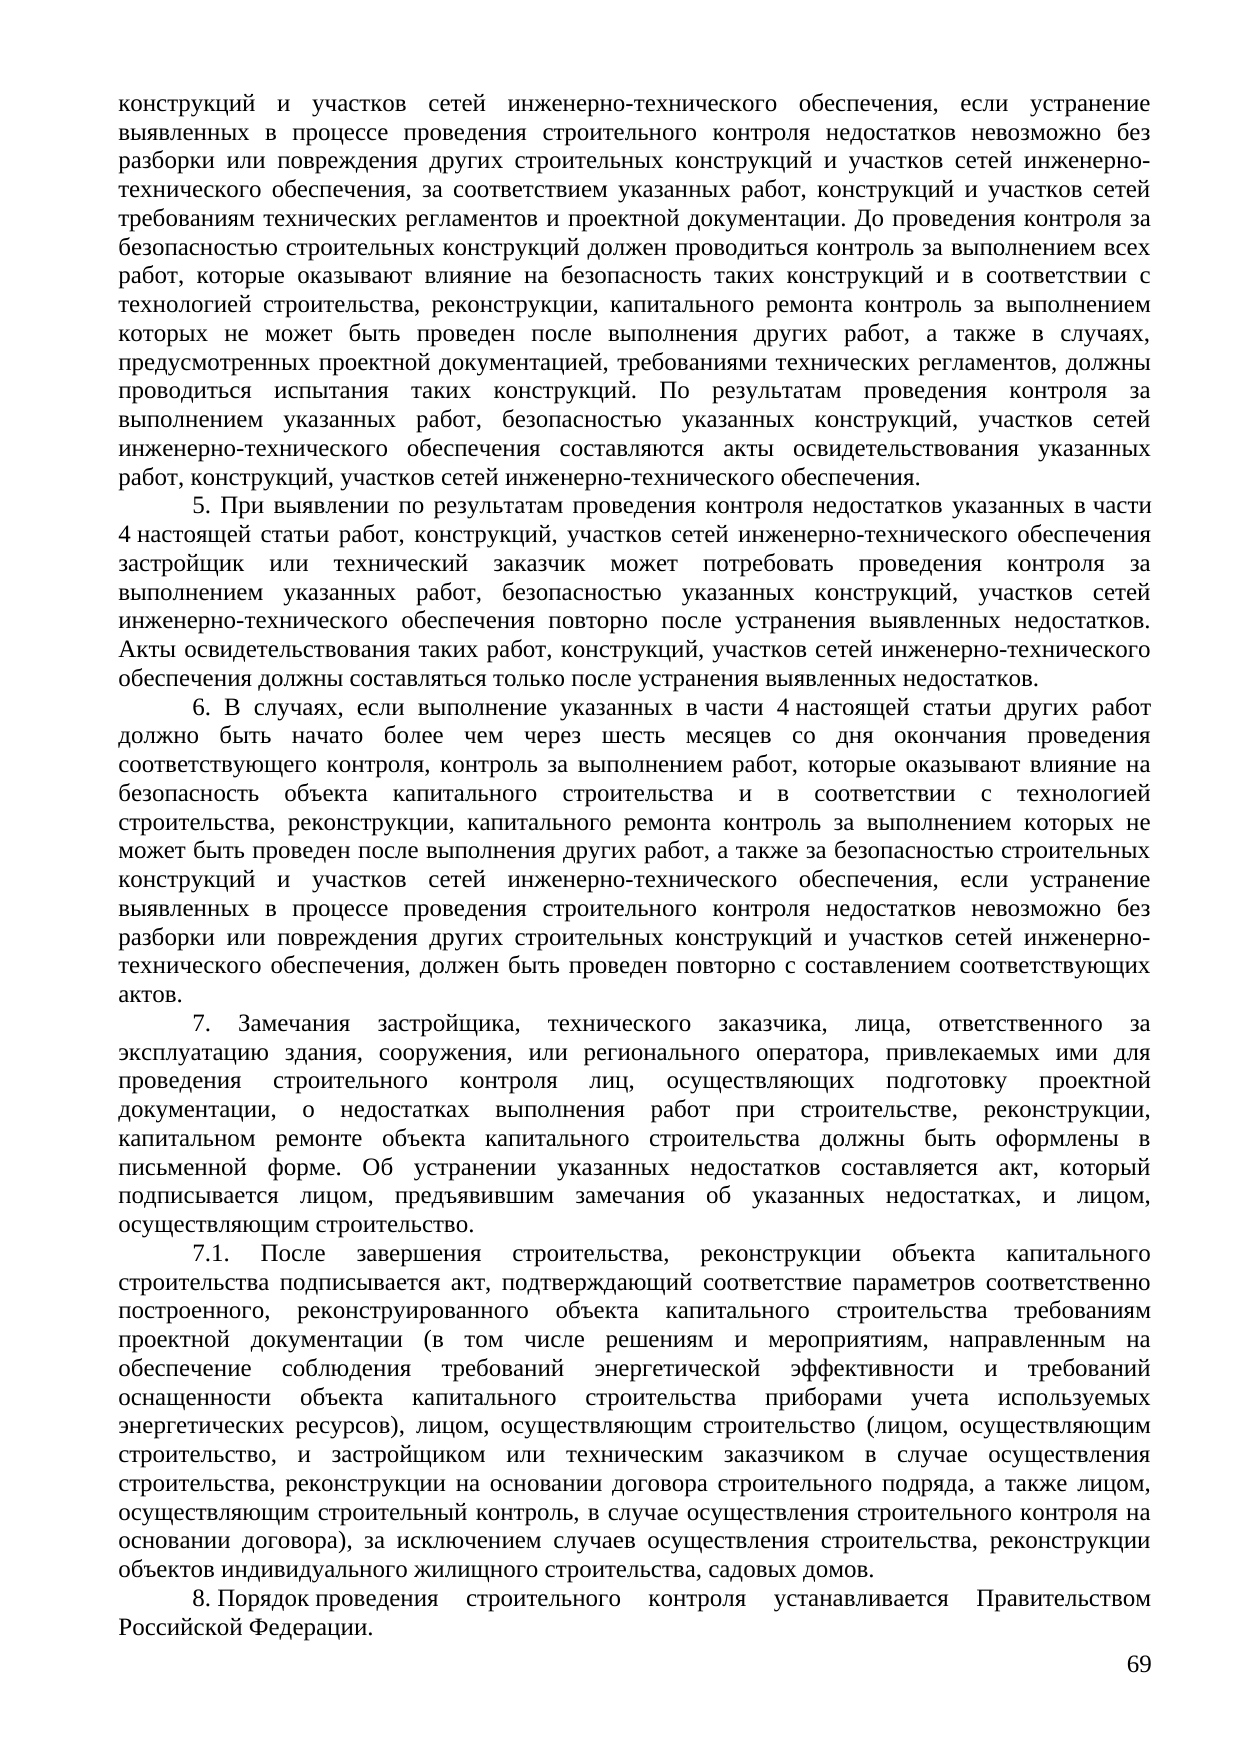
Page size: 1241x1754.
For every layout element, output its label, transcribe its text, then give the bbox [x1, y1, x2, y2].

text 8. Порядок проведения строительного контроля устанавливается Правительством Российской Федерации. [118, 1583, 1152, 1640]
text 7. Замечания застройщика, технического заказчика, лица, ответственного за эксплуатацию здания, сооружения, или регионального оператора, привлекаемых ими для проведения строительного контроля лиц, осуществляющих подготовку проектной документации, о недостатках выполнения работ при строительстве, реконструкции, капитальном ремонте объекта капитального строительства должны быть оформлены в письменной форме. Об устранении указанных недостатков составляется акт, который подписывается лицом, предъявившим замечания об указанных недостатках, и лицом, осуществляющим строительство. [118, 1008, 1152, 1238]
text 5. При выявлении по результатам проведения контроля недостатков указанных в части 4 настоящей статьи работ, конструкций, участков сетей инженерно-технического обеспечения застройщик или технический заказчик может потребовать проведения контроля за выполнением указанных работ, безопасностью указанных конструкций, участков сетей инженерно-технического обеспечения повторно после устранения выявленных недостатков. Акты освидетельствования таких работ, конструкций, участков сетей инженерно-технического обеспечения должны составляться только после устранения выявленных недостатков. [118, 490, 1152, 692]
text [118, 88, 1152, 490]
text 6. В случаях, если выполнение указанных в части 4 настоящей статьи других работ должно быть начато более чем через шесть месяцев со дня окончания проведения соответствующего контроля, контроль за выполнением работ, которые оказывают влияние на безопасность объекта капитального строительства и в соответствии с технологией строительства, реконструкции, капитального ремонта контроль за выполнением которых не может быть проведен после выполнения других работ, а также за безопасностью строительных конструкций и участков сетей инженерно-технического обеспечения, если устранение выявленных в процессе проведения строительного контроля недостатков невозможно без разборки или повреждения других строительных конструкций и участков сетей инженерно-технического обеспечения, должен быть проведен повторно с составлением соответствующих актов. [118, 692, 1152, 1008]
text 7.1. После завершения строительства, реконструкции объекта капитального строительства подписывается акт, подтверждающий соответствие параметров соответственно построенного, реконструированного объекта капитального строительства требованиям проектной документации (в том числе решениям и мероприятиям, направленным на обеспечение соблюдения требований энергетической эффективности и требований оснащенности объекта капитального строительства приборами учета используемых энергетических ресурсов), лицом, осуществляющим строительство (лицом, осуществляющим строительство, и застройщиком или техническим заказчиком в случае осуществления строительства, реконструкции на основании договора строительного подряда, а также лицом, осуществляющим строительный контроль, в случае осуществления строительного контроля на основании договора), за исключением случаев осуществления строительства, реконструкции объектов индивидуального жилищного строительства, садовых домов. [118, 1238, 1152, 1583]
